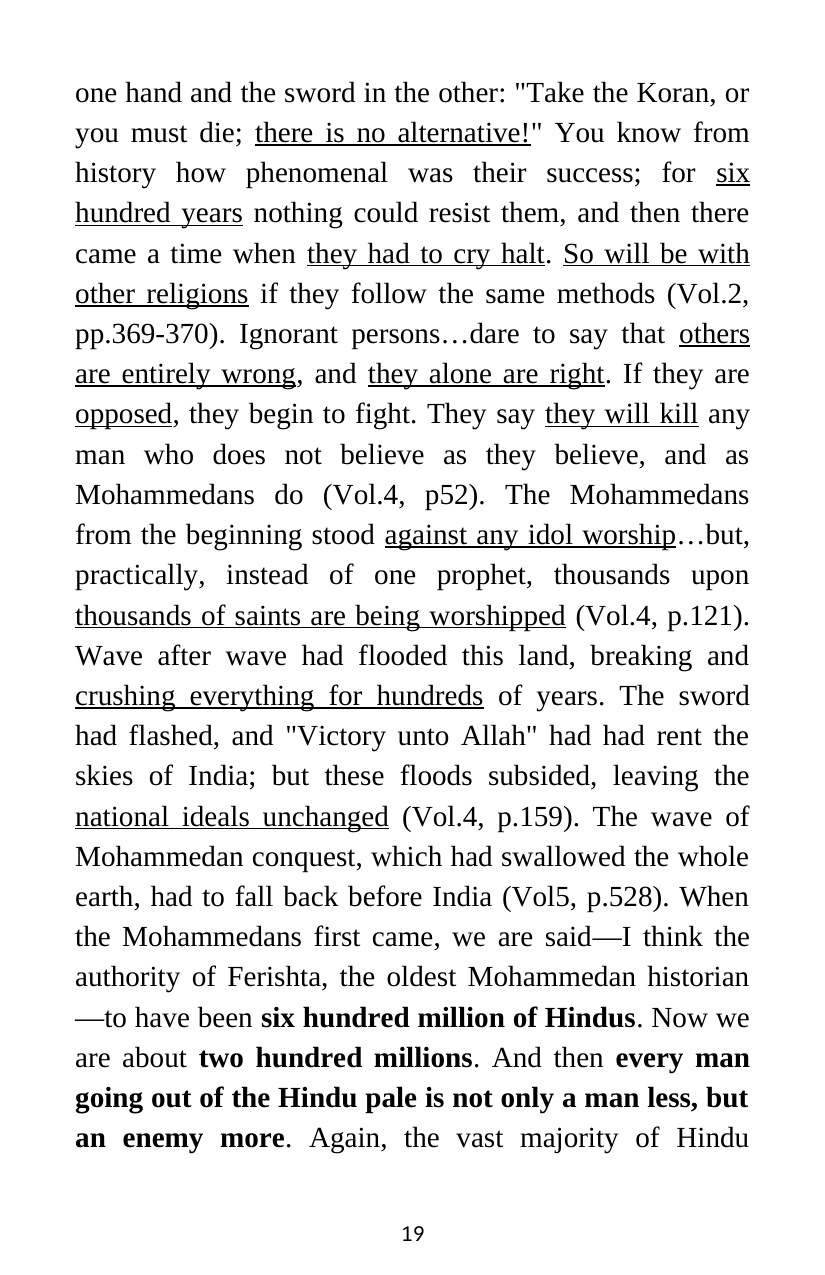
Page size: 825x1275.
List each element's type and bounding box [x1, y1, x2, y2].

text [75, 75, 750, 1154]
